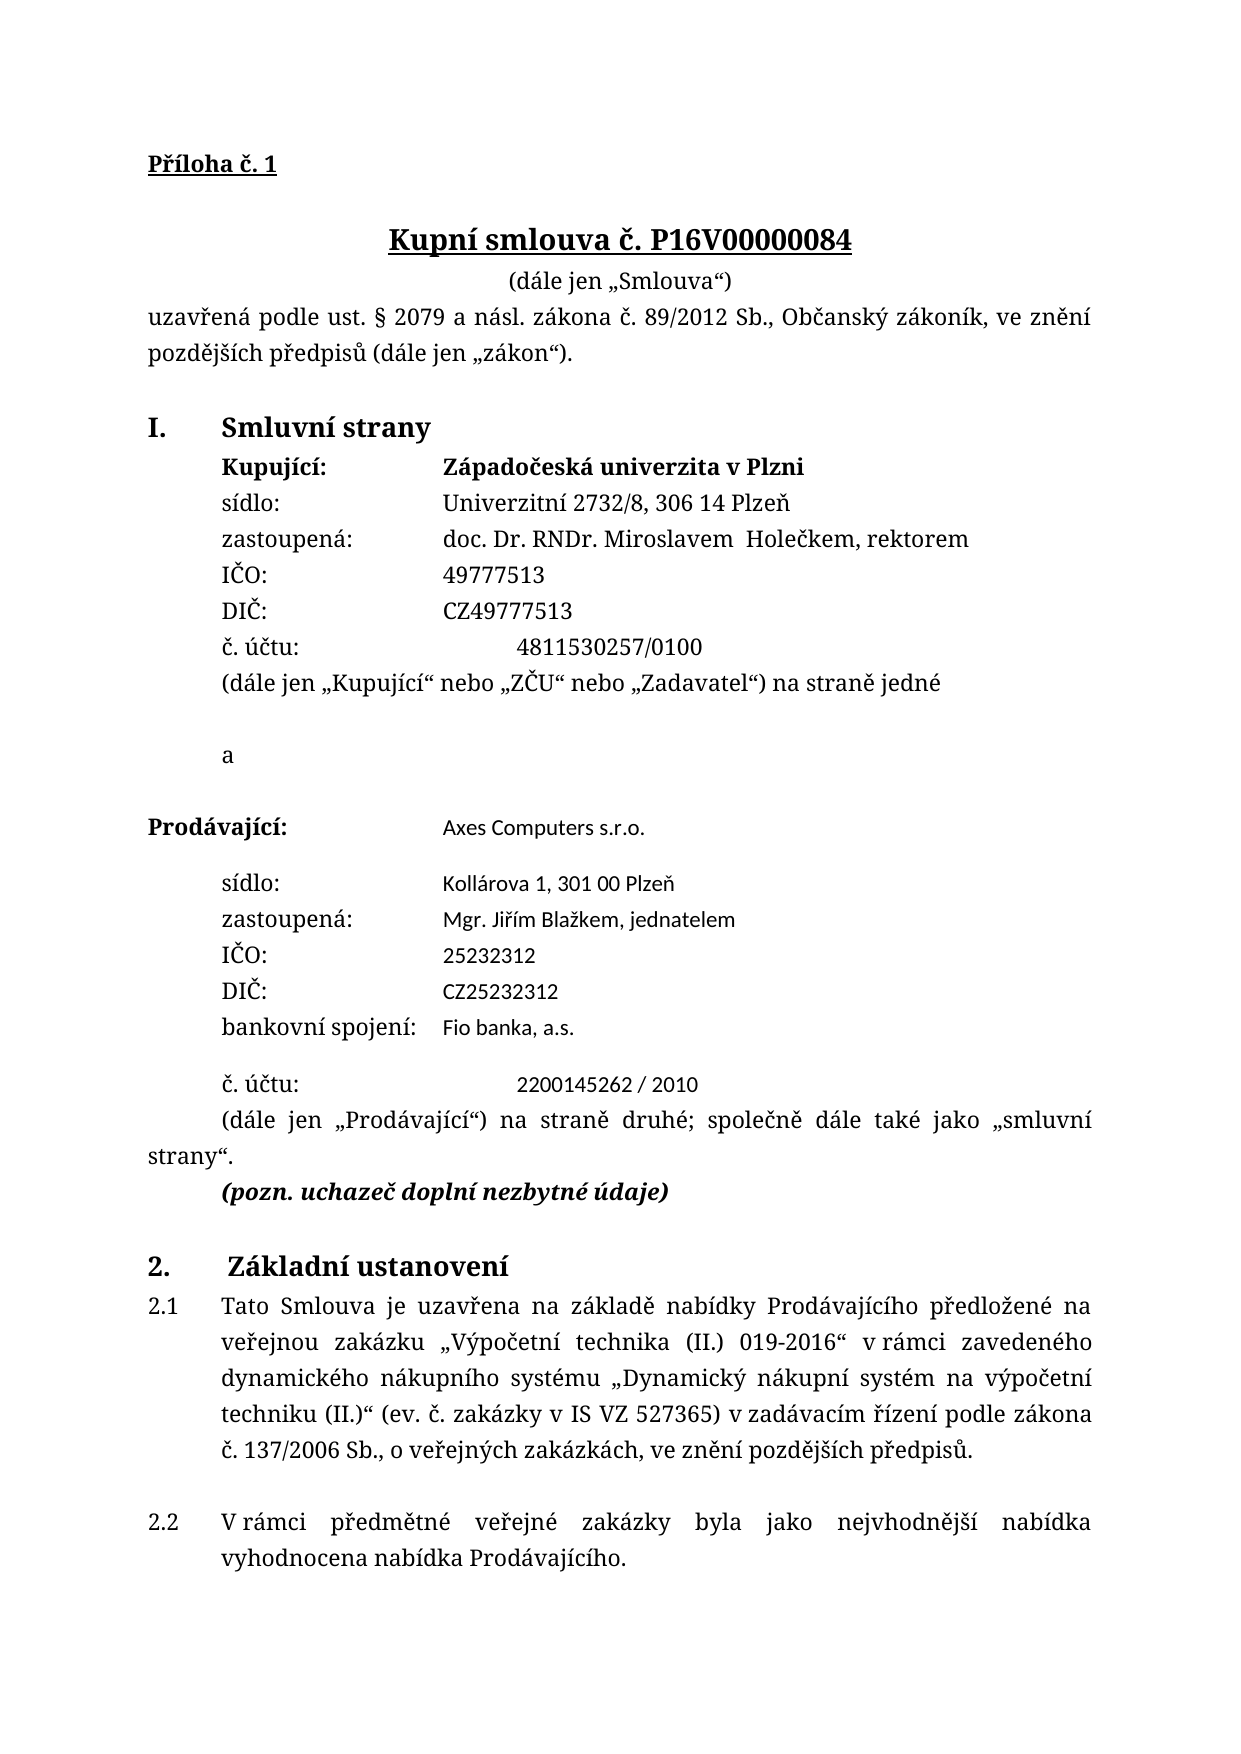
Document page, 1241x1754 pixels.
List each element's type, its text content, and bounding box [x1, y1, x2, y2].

text Kupní smlouva č. P16V00000084 [148, 219, 1093, 259]
text sídlo: Univerzitní 2732/8, 306 14 Plzeň [221, 487, 1093, 518]
text (pozn. uchazeč doplní nezbytné údaje) [148, 1176, 1093, 1207]
text Prodávající: Axes Computers s.r.o. [148, 811, 1093, 842]
text sídlo: Kollárova 1, 301 00 Plzeň [221, 867, 1093, 899]
text (dále jen „Smlouva“) [148, 265, 1093, 296]
text 2. Základní ustanovení [148, 1248, 1093, 1284]
text č. účtu: 2200145262 / 2010 [221, 1068, 1093, 1099]
text zastoupená: doc. Dr. RNDr. Miroslavem Holečkem, rektorem [221, 523, 1093, 554]
text 2.2 V rámci předmětné veřejné zakázky byla jako nejvhodnější nabídka vyhodnocena nabídka Prodávajícího. [148, 1506, 1093, 1573]
text IČO: 25232312 [221, 939, 1093, 971]
text bankovní spojení: Fio banka, a.s. [148, 1011, 1093, 1042]
text (dále jen „Kupující“ nebo „ZČU“ nebo „Zadavatel“) na straně jedné [221, 667, 1093, 698]
text DIČ: CZ49777513 [221, 595, 1093, 626]
text I. Smluvní strany [148, 409, 1093, 446]
text a [221, 739, 1093, 770]
text č. účtu: 4811530257/0100 [221, 631, 1093, 662]
text 2.1 Tato Smlouva je uzavřena na základě nabídky Prodávajícího předložené na veřejnou zakázku „Výpočetní technika (II.) 019-2016“ v rámci zavedeného dynamického nákupního systému „Dynamický nákupní systém na výpočetní techniku (II.)“ (ev. č. zakázky v IS VZ 527365) v zadávacím řízení podle zákona č. 137/2006 Sb., o veřejných zakázkách, ve znění pozdějších předpisů. [148, 1290, 1093, 1465]
text uzavřená podle ust. § 2079 a násl. zákona č. 89/2012 Sb., Občanský zákoník, ve znění pozdějších předpisů (dále jen „zákon“). [148, 301, 1093, 368]
text (dále jen „Prodávající“) na straně druhé; společně dále také jako „smluvní strany“. [148, 1104, 1093, 1171]
text zastoupená: Mgr. Jiřím Blažkem, jednatelem [221, 903, 1093, 934]
text DIČ: CZ25232312 [221, 975, 1093, 1006]
text IČO: 49777513 [221, 559, 1093, 590]
text Příloha č. 1 [148, 148, 1093, 179]
text Kupující: Západočeská univerzita v Plzni [221, 451, 1093, 482]
